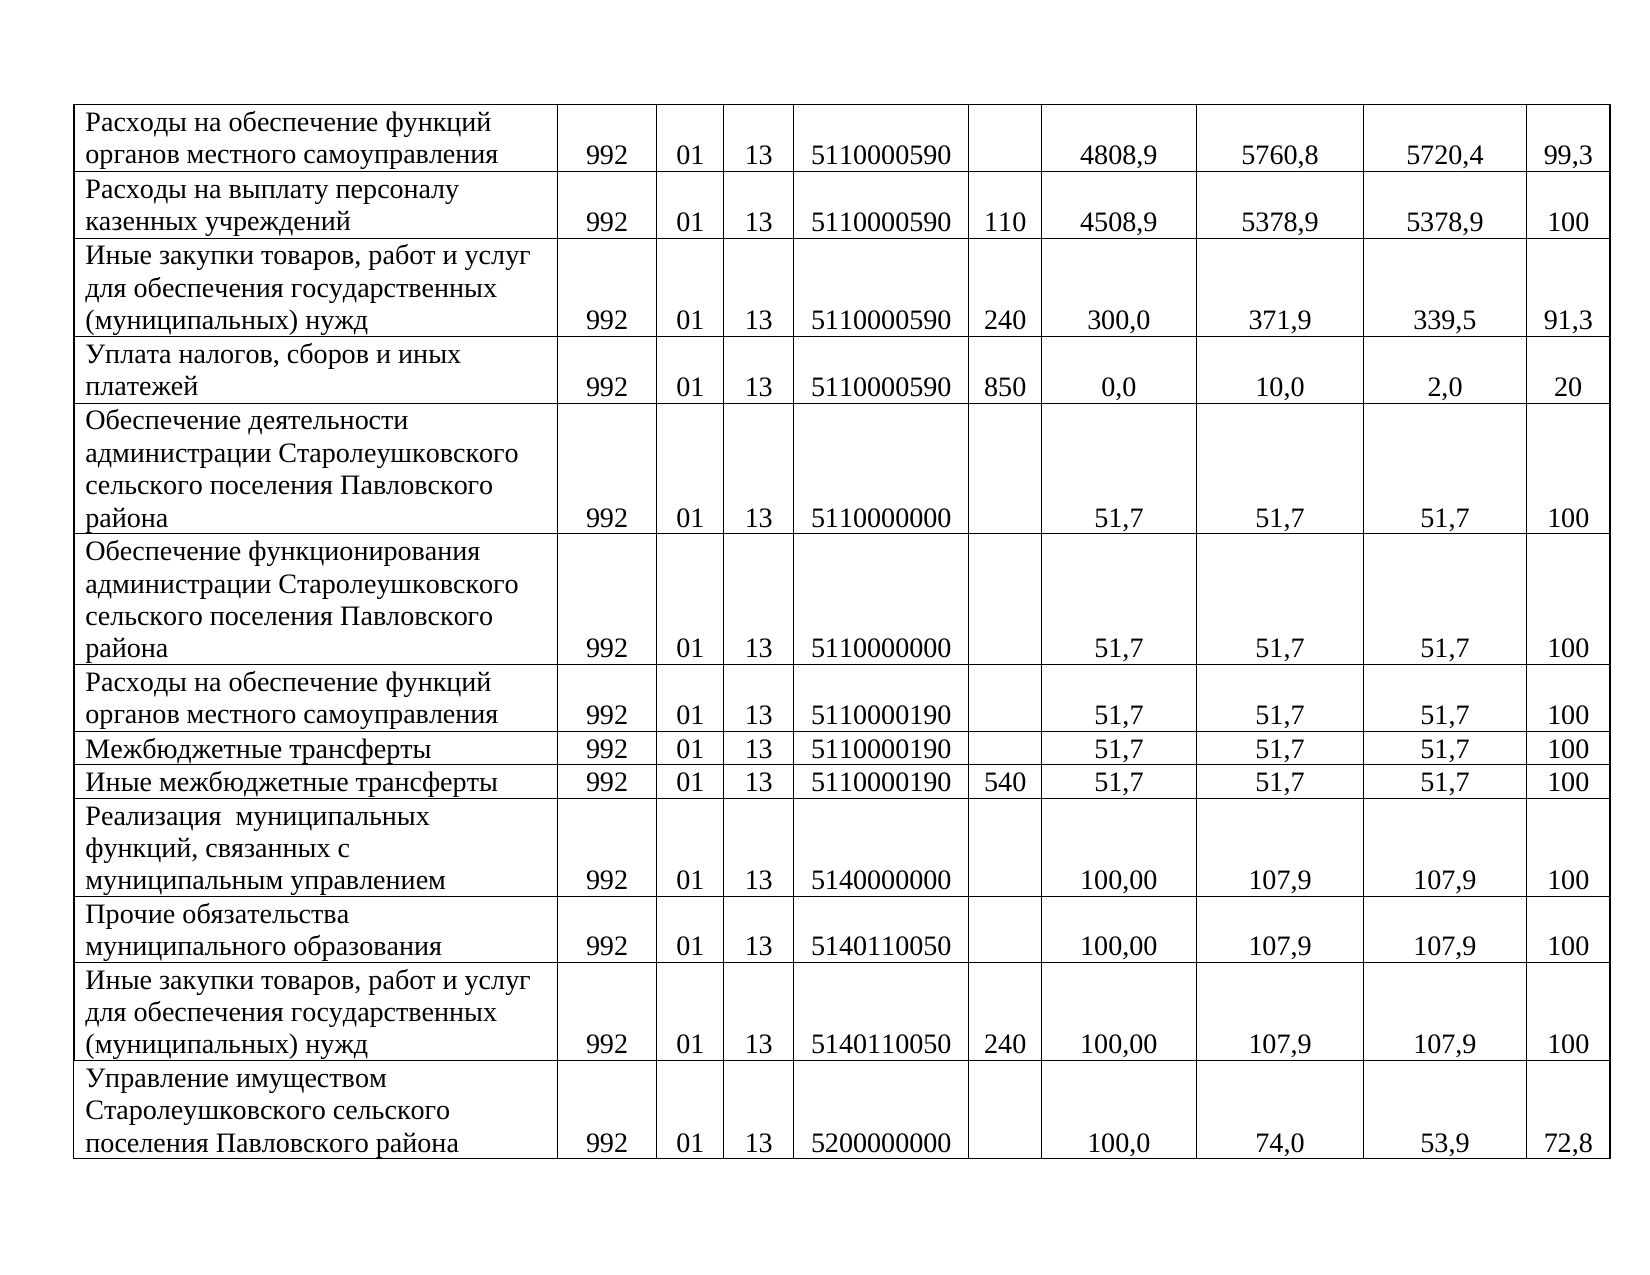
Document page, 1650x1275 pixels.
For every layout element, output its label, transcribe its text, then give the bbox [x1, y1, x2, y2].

table_cell Уплата налогов, сборов и иных платежей [75, 337, 557, 403]
table_cell 01 [657, 105, 723, 171]
table_cell 992 [558, 765, 656, 798]
table_cell [969, 897, 1041, 962]
table_cell 13 [724, 105, 793, 171]
table_cell 100 [1527, 732, 1609, 764]
table_cell 51,7 [1197, 732, 1363, 764]
table_cell 13 [724, 732, 793, 764]
table_cell Расходы на обеспечение функций органов местного самоуправления [75, 105, 557, 171]
table_cell 01 [657, 337, 723, 403]
table_cell 5110000590 [794, 172, 968, 237]
table_cell 51,7 [1364, 404, 1526, 533]
table_cell 51,7 [1197, 534, 1363, 664]
table_cell 100 [1527, 765, 1609, 798]
table_cell 100 [1527, 897, 1609, 962]
table_cell Реализация муниципальных функций, связанных с муниципальным управлением [75, 799, 557, 896]
table_cell 992 [558, 337, 656, 403]
table_cell 339,5 [1364, 239, 1526, 336]
table_cell 01 [657, 765, 723, 798]
table_cell 51,7 [1364, 765, 1526, 798]
table_cell 51,7 [1042, 534, 1196, 664]
table_cell 01 [657, 404, 723, 533]
table_cell 5110000000 [794, 404, 968, 533]
table_cell 13 [724, 799, 793, 896]
table_cell 540 [969, 765, 1041, 798]
table_cell 107,9 [1364, 897, 1526, 962]
table_cell 4508,9 [1042, 172, 1196, 237]
table_cell 992 [558, 665, 656, 731]
table_cell 107,9 [1197, 897, 1363, 962]
table_cell 51,7 [1197, 665, 1363, 731]
table_cell Прочие обязательства муниципального образования [75, 897, 557, 962]
table_cell 01 [657, 799, 723, 896]
table_cell 13 [724, 172, 793, 237]
table_cell 5378,9 [1364, 172, 1526, 237]
table_cell 5110000000 [794, 534, 968, 664]
table_cell [969, 732, 1041, 764]
table_cell Обеспечение деятельности администрации Старолеушковского сельского поселения Павловского района [75, 404, 557, 533]
table_cell 992 [558, 105, 656, 171]
table_cell 51,7 [1197, 404, 1363, 533]
table_cell 01 [657, 732, 723, 764]
table_cell 13 [724, 963, 793, 1060]
table_cell 13 [724, 534, 793, 664]
table_cell Иные закупки товаров, работ и услуг для обеспечения государственных (муниципальных) нужд [75, 963, 557, 1060]
table_cell 99,3 [1527, 105, 1609, 171]
table_cell 992 [558, 1061, 656, 1158]
table_cell 100 [1527, 963, 1609, 1060]
table_cell 51,7 [1364, 665, 1526, 731]
table_cell 13 [724, 765, 793, 798]
table_cell 51,7 [1197, 765, 1363, 798]
table_cell 01 [657, 239, 723, 336]
table_cell 992 [558, 732, 656, 764]
table_cell 100,00 [1042, 897, 1196, 962]
table_cell 100,00 [1042, 963, 1196, 1060]
table_cell 5140000000 [794, 799, 968, 896]
table_cell 107,9 [1197, 963, 1363, 1060]
table_cell 51,7 [1042, 765, 1196, 798]
table_cell 5720,4 [1364, 105, 1526, 171]
table_cell 100 [1527, 799, 1609, 896]
table_cell 2,0 [1364, 337, 1526, 403]
table_cell 240 [969, 239, 1041, 336]
table_cell 01 [657, 897, 723, 962]
table_cell 13 [724, 337, 793, 403]
table_cell 5110000190 [794, 665, 968, 731]
table_cell 5140110050 [794, 963, 968, 1060]
table_cell Расходы на выплату персоналу казенных учреждений [75, 172, 557, 237]
table_cell 992 [558, 897, 656, 962]
table_cell 992 [558, 172, 656, 237]
table_cell 4808,9 [1042, 105, 1196, 171]
table_cell 01 [657, 534, 723, 664]
table_cell [969, 665, 1041, 731]
table_cell 13 [724, 1061, 793, 1158]
table_cell 51,7 [1042, 665, 1196, 731]
table_cell 51,7 [1042, 732, 1196, 764]
table_cell 74,0 [1197, 1061, 1363, 1158]
table_cell 01 [657, 1061, 723, 1158]
table_cell 100 [1527, 404, 1609, 533]
table_cell 371,9 [1197, 239, 1363, 336]
table_cell 992 [558, 404, 656, 533]
table_cell 5110000590 [794, 239, 968, 336]
table_cell [969, 799, 1041, 896]
table_cell 992 [558, 799, 656, 896]
table_cell [969, 1061, 1041, 1158]
table_cell 100 [1527, 534, 1609, 664]
table_cell 100,0 [1042, 1061, 1196, 1158]
table_cell 13 [724, 665, 793, 731]
table_cell 992 [558, 963, 656, 1060]
table_cell 5110000590 [794, 337, 968, 403]
table_cell 300,0 [1042, 239, 1196, 336]
table_cell Расходы на обеспечение функций органов местного самоуправления [75, 665, 557, 731]
table_cell 100 [1527, 172, 1609, 237]
table_cell 5140110050 [794, 897, 968, 962]
table_cell Межбюджетные трансферты [75, 732, 557, 764]
table_cell 5110000190 [794, 732, 968, 764]
table_cell 13 [724, 404, 793, 533]
table_cell 10,0 [1197, 337, 1363, 403]
table_cell Иные закупки товаров, работ и услуг для обеспечения государственных (муниципальных) нужд [75, 239, 557, 336]
table_cell 72,8 [1527, 1061, 1609, 1158]
table_cell 01 [657, 172, 723, 237]
table_cell 0,0 [1042, 337, 1196, 403]
table_cell 5378,9 [1197, 172, 1363, 237]
table_cell 100 [1527, 665, 1609, 731]
table_cell Управление имуществом Старолеушковского сельского поселения Павловского района [74, 1061, 557, 1158]
table_cell [969, 534, 1041, 664]
table_cell 53,9 [1364, 1061, 1526, 1158]
table_cell 107,9 [1364, 963, 1526, 1060]
table_cell 110 [969, 172, 1041, 237]
table_cell 240 [969, 963, 1041, 1060]
table_cell 992 [558, 534, 656, 664]
table_cell Обеспечение функционирования администрации Старолеушковского сельского поселения Павловского района [75, 534, 557, 664]
table_cell 51,7 [1364, 732, 1526, 764]
table_cell 100,00 [1042, 799, 1196, 896]
table_cell 5110000590 [794, 105, 968, 171]
table_cell [969, 404, 1041, 533]
table_cell 5200000000 [794, 1061, 968, 1158]
table_cell 13 [724, 897, 793, 962]
table_cell 850 [969, 337, 1041, 403]
table_cell 01 [657, 963, 723, 1060]
table_cell 5110000190 [794, 765, 968, 798]
table_cell 51,7 [1364, 534, 1526, 664]
table_cell 107,9 [1364, 799, 1526, 896]
table_cell 13 [724, 239, 793, 336]
table_cell 992 [558, 239, 656, 336]
table_cell 51,7 [1042, 404, 1196, 533]
table_cell 91,3 [1527, 239, 1609, 336]
table_cell 5760,8 [1197, 105, 1363, 171]
table_cell 107,9 [1197, 799, 1363, 896]
table_cell [969, 105, 1041, 171]
table_cell Иные межбюджетные трансферты [75, 765, 557, 798]
table_cell 20 [1527, 337, 1609, 403]
table_cell 01 [657, 665, 723, 731]
